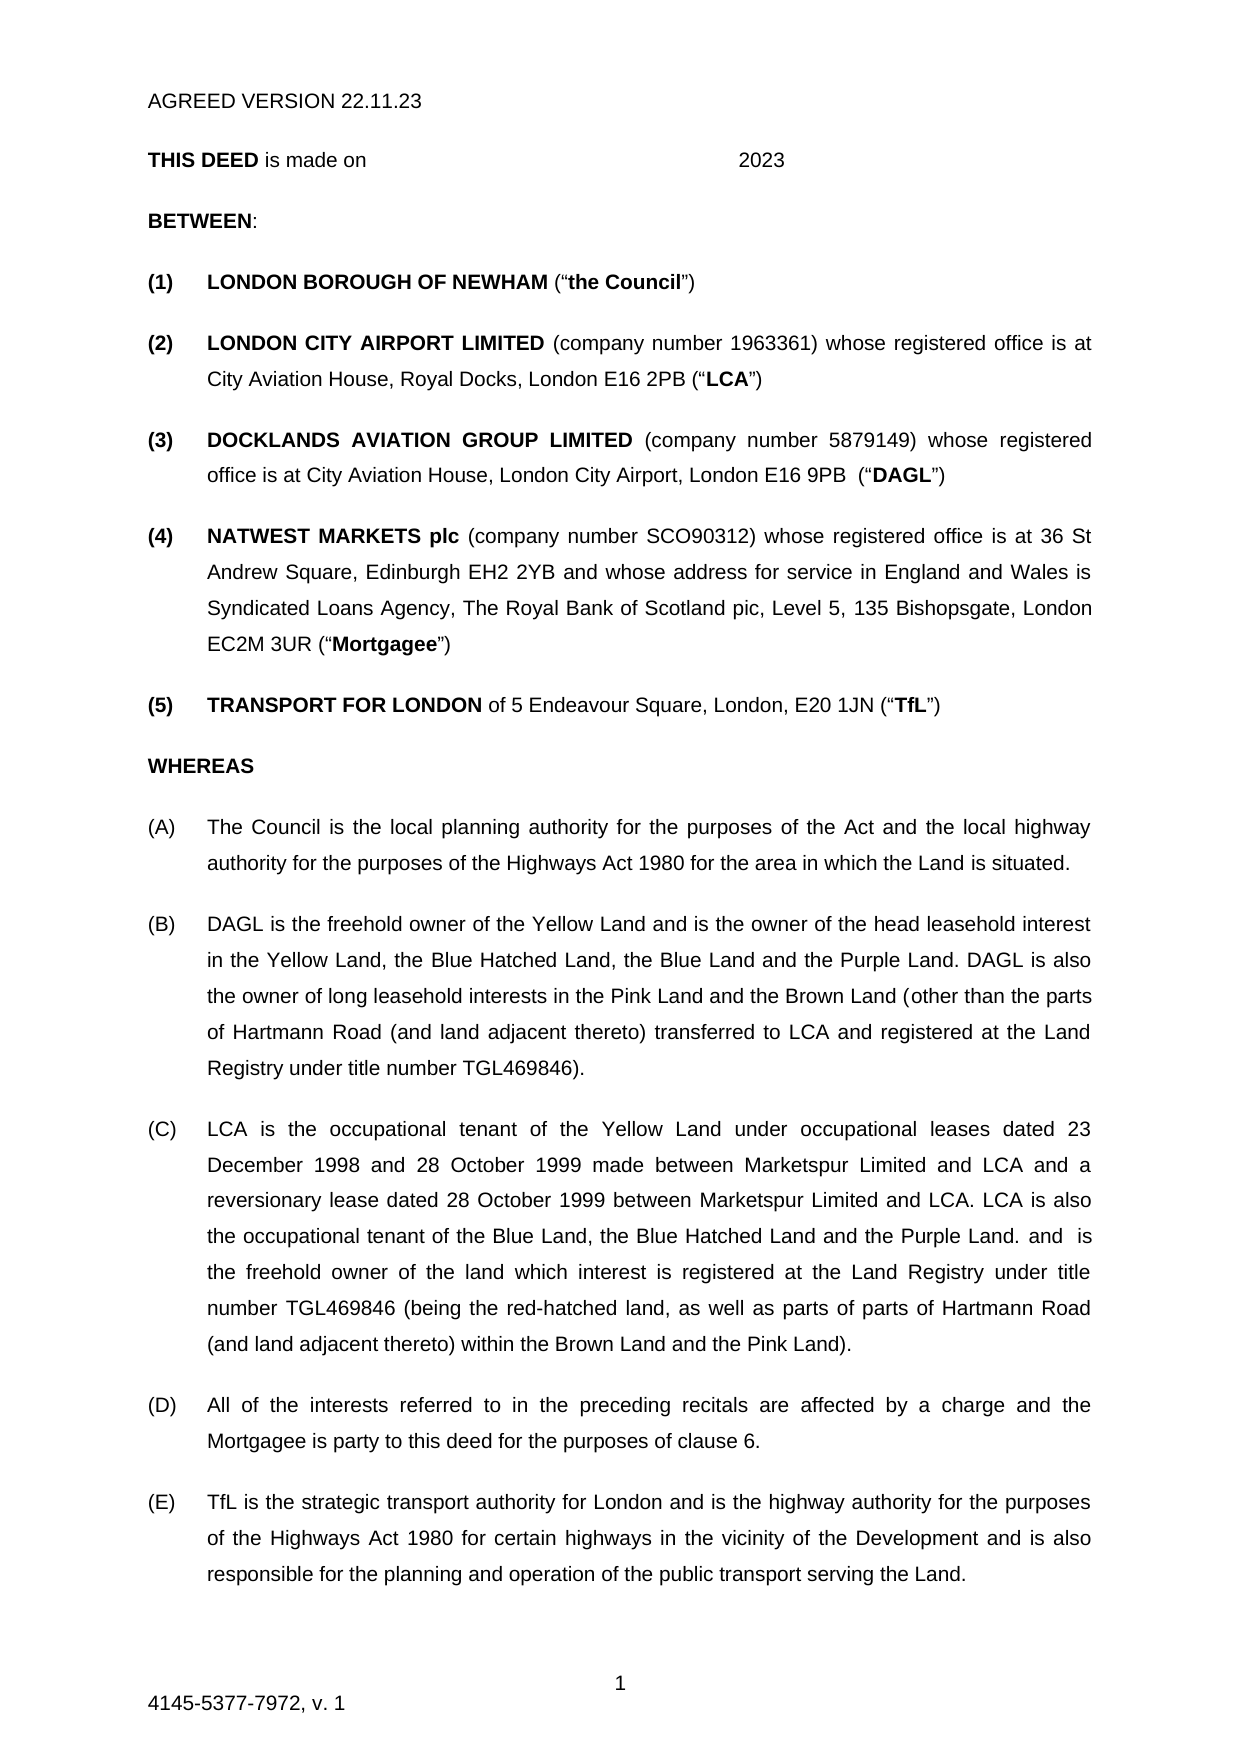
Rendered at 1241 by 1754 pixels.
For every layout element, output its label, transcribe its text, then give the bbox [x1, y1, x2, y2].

list The Council is the local planning authority for the purposes of the Act and the local highway authority for the purposes of the Highways Act 1980 for the area in which the Land is situated. [148, 815, 1092, 875]
list TRANSPORT FOR LONDON of 5 Endeavour Square, London, E20 1JN (“TfL”) [148, 693, 1092, 717]
list LONDON CITY AIRPORT LIMITED (company number 1963361) whose registered office is at City Aviation House, Royal Docks, London E16 2PB (“LCA”) [148, 331, 1092, 390]
list DAGL is the freehold owner of the Yellow Land and is the owner of the head leasehold interest in the Yellow Land, the Blue Hatched Land, the Blue Land and the Purple Land. DAGL is also the owner of long leasehold interests in the Pink Land and the Brown Land (other than the parts of Hartmann Road (and land adjacent thereto) transferred to LCA and registered at the Land Registry under title number TGL469846). [148, 912, 1092, 1079]
list LONDON BOROUGH OF NEWHAM (“the Council”) [148, 269, 1092, 293]
text THIS DEED is made on 2023 [148, 148, 1092, 172]
text WHEREAS [148, 754, 1092, 778]
list All of the interests referred to in the preceding recitals are affected by a charge and the Mortgagee is party to this deed for the purposes of clause 6. [148, 1393, 1092, 1453]
list NATWEST MARKETS plc (company number SCO90312) whose registered office is at 36 St Andrew Square, Edinburgh EH2 2YB and whose address for service in England and Wales is Syndicated Loans Agency, The Royal Bank of Scotland pic, Level 5, 135 Bishopsgate, London EC2M 3UR (“Mortgagee”) [148, 524, 1092, 656]
list LCA is the occupational tenant of the Yellow Land under occupational leases dated 23 December 1998 and 28 October 1999 made between Marketspur Limited and LCA and a reversionary lease dated 28 October 1999 between Marketspur Limited and LCA. LCA is also the occupational tenant of the Blue Land, the Blue Hatched Land and the Purple Land. and is the freehold owner of the land which interest is registered at the Land Registry under title number TGL469846 (being the red-hatched land, as well as parts of parts of Hartmann Road (and land adjacent thereto) within the Brown Land and the Pink Land). [148, 1116, 1092, 1356]
list TfL is the strategic transport authority for London and is the highway authority for the purposes of the Highways Act 1980 for certain highways in the vicinity of the Development and is also responsible for the planning and operation of the public transport serving the Land. [148, 1490, 1092, 1586]
text BETWEEN: [148, 209, 1092, 233]
list DOCKLANDS AVIATION GROUP LIMITED (company number 5879149) whose registered office is at City Aviation House, London City Airport, London E16 9PB (“DAGL”) [148, 427, 1092, 487]
